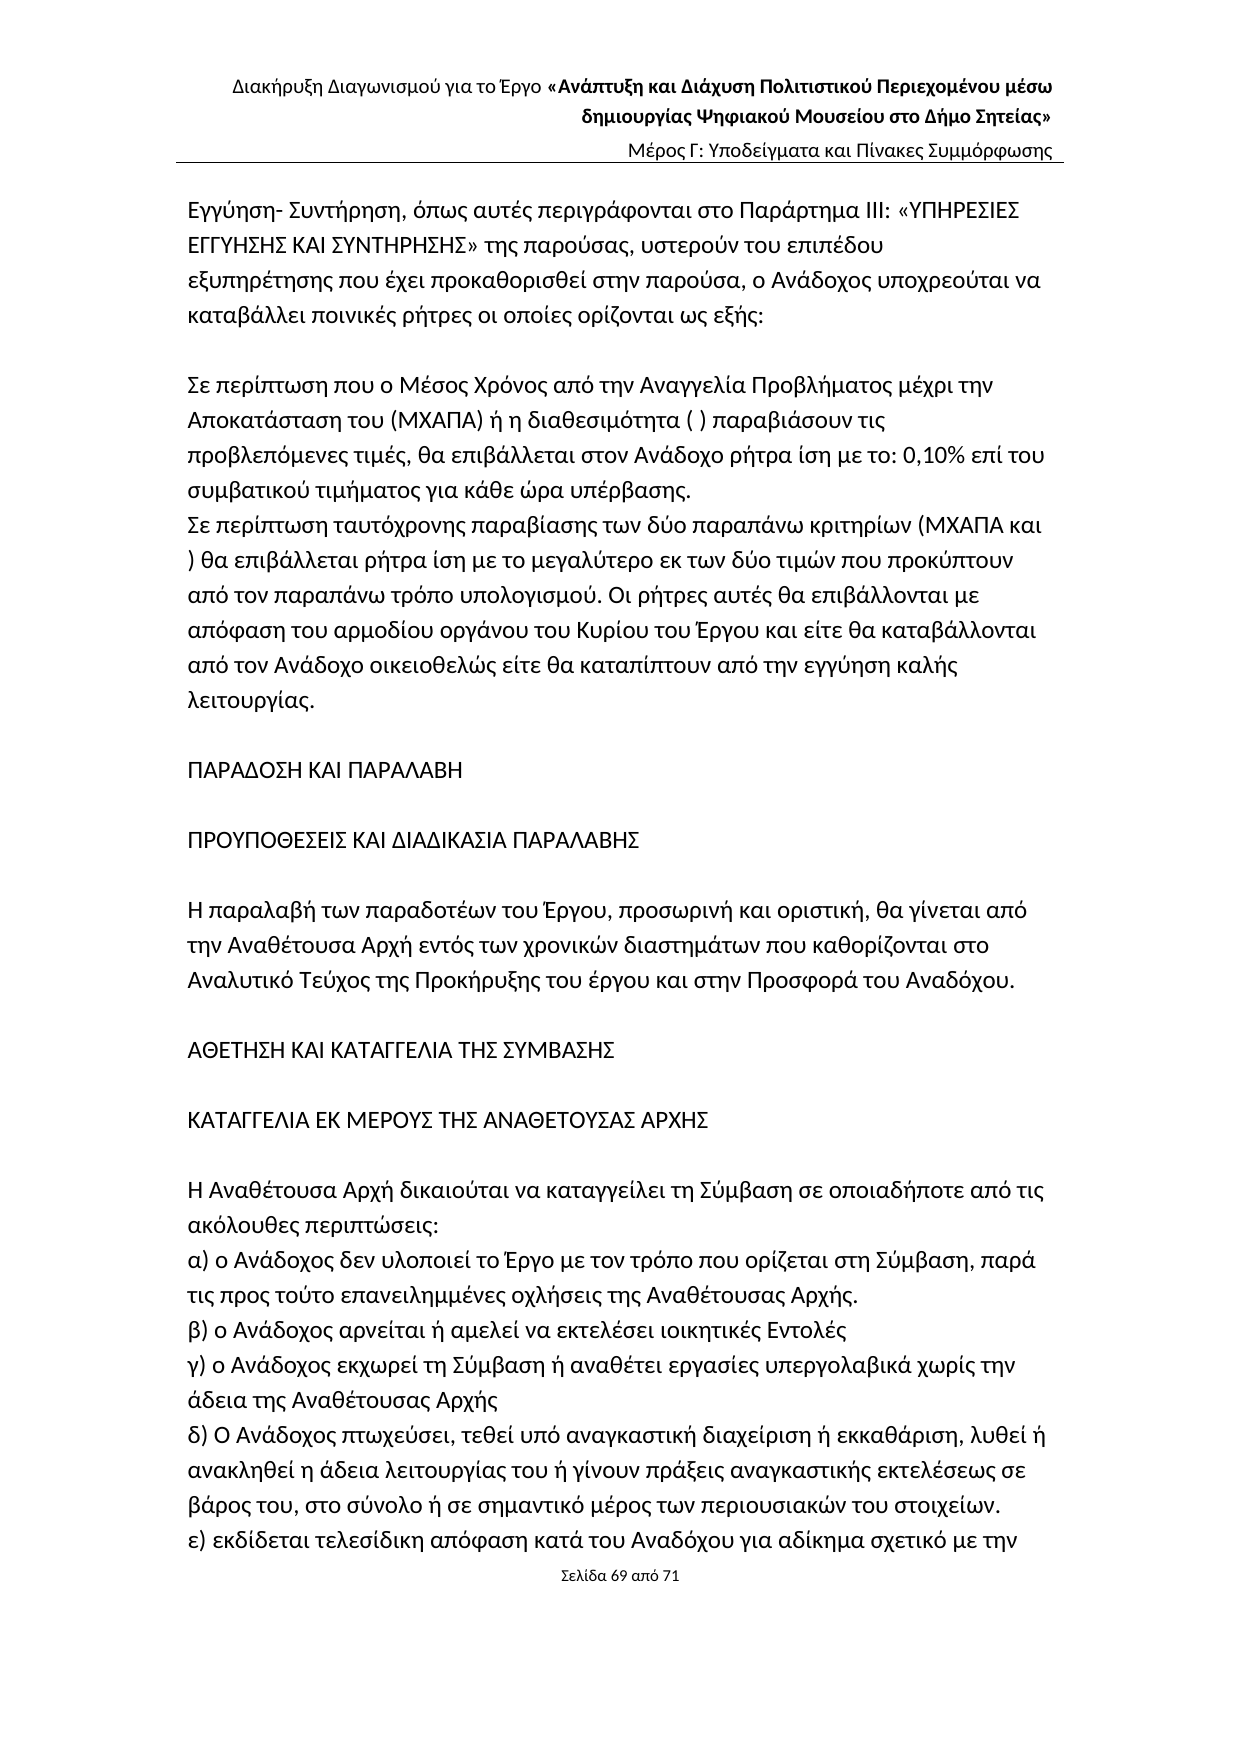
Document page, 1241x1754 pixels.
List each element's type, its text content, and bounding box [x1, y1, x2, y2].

text Εγγύηση- Συντήρηση, όπως αυτές περιγράφονται στο Παράρτημα ΙΙΙ: «ΥΠΗΡΕΣΙΕΣ ΕΓΓΥΗΣΗΣ ΚΑΙ ΣΥΝΤΗΡΗΣΗΣ» της παρούσας, υστερούν του επιπέδου [187, 194, 1053, 259]
text Η Αναθέτουσα Αρχή δικαιούται να καταγγείλει τη Σύμβαση σε οποιαδήποτε από τις [187, 1174, 1053, 1204]
text Σε περίπτωση που ο Μέσος Χρόνος από την Αναγγελία Προβλήματος μέχρι την [187, 369, 1053, 399]
text ) θα επιβάλλεται ρήτρα ίση με το μεγαλύτερο εκ των δύο τιμών που προκύπτουν από τον παραπάνω τρόπο υπολογισμού. Οι ρήτρες αυτές θα επιβάλλονται με απόφαση του αρμοδίου οργάνου του Κυρίου του Έργου και είτε θα καταβάλλονται από τον Ανάδοχο οικειοθελώς είτε θα καταπίπτουν από την εγγύηση καλής λειτουργίας. [187, 544, 1053, 714]
text α) ο Ανάδοχος δεν υλοποιεί το Έργο με τον τρόπο που ορίζεται στη Σύμβαση, παρά τις προς τούτο επανειλημμένες οχλήσεις της Αναθέτουσας Αρχής. [187, 1244, 1053, 1309]
text ε) εκδίδεται τελεσίδικη απόφαση κατά του Αναδόχου για αδίκημα σχετικό με την [187, 1524, 1053, 1554]
text Αποκατάσταση του (ΜΧΑΠΑ) ή η διαθεσιμότητα ( ) παραβιάσουν τις [187, 404, 1053, 434]
text ΠΑΡΑΔΟΣΗ ΚΑΙ ΠΑΡΑΛΑΒΗ [187, 754, 1053, 784]
text ΚΑΤΑΓΓΕΛΙΑ ΕΚ ΜΕΡΟΥΣ ΤΗΣ ΑΝΑΘΕΤΟΥΣΑΣ ΑΡΧΗΣ [187, 1104, 1053, 1134]
text εξυπηρέτησης που έχει προκαθορισθεί στην παρούσα, ο Ανάδοχος υποχρεούται να [187, 264, 1053, 294]
text προβλεπόμενες τιμές, θα επιβάλλεται στον Ανάδοχο ρήτρα ίση με το: 0,10% επί του συμβατικού τιμήματος για κάθε ώρα υπέρβασης. [187, 439, 1053, 504]
text δ) Ο Ανάδοχος πτωχεύσει, τεθεί υπό αναγκαστική διαχείριση ή εκκαθάριση, λυθεί ή ανακληθεί η άδεια λειτουργίας του ή γίνουν πράξεις αναγκαστικής εκτελέσεως σε [187, 1419, 1053, 1484]
text ΠΡΟΥΠΟΘΕΣΕΙΣ ΚΑΙ ΔΙΑΔΙΚΑΣΙΑ ΠΑΡΑΛΑΒΗΣ [187, 824, 1053, 854]
text την Αναθέτουσα Αρχή εντός των χρονικών διαστημάτων που καθορίζονται στο [187, 929, 1053, 959]
text καταβάλλει ποινικές ρήτρες οι οποίες ορίζονται ως εξής: [187, 299, 1053, 329]
text β) ο Ανάδοχος αρνείται ή αμελεί να εκτελέσει ιοικητικές Εντολές [187, 1314, 1053, 1344]
text βάρος του, στο σύνολο ή σε σημαντικό μέρος των περιουσιακών του στοιχείων. [187, 1489, 1053, 1519]
text ακόλουθες περιπτώσεις: [187, 1209, 1053, 1239]
text γ) ο Ανάδοχος εκχωρεί τη Σύμβαση ή αναθέτει εργασίες υπεργολαβικά χωρίς την [187, 1349, 1053, 1379]
text Σε περίπτωση ταυτόχρονης παραβίασης των δύο παραπάνω κριτηρίων (ΜΧΑΠΑ και [187, 509, 1053, 539]
text Αναλυτικό Τεύχος της Προκήρυξης του έργου και στην Προσφορά του Αναδόχου. [187, 964, 1053, 994]
text άδεια της Αναθέτουσας Αρχής [187, 1384, 1053, 1414]
text ΑΘΕΤΗΣΗ ΚΑΙ ΚΑΤΑΓΓΕΛΙΑ ΤΗΣ ΣΥΜΒΑΣΗΣ [187, 1034, 1053, 1064]
text Η παραλαβή των παραδοτέων του Έργου, προσωρινή και οριστική, θα γίνεται από [187, 894, 1053, 924]
